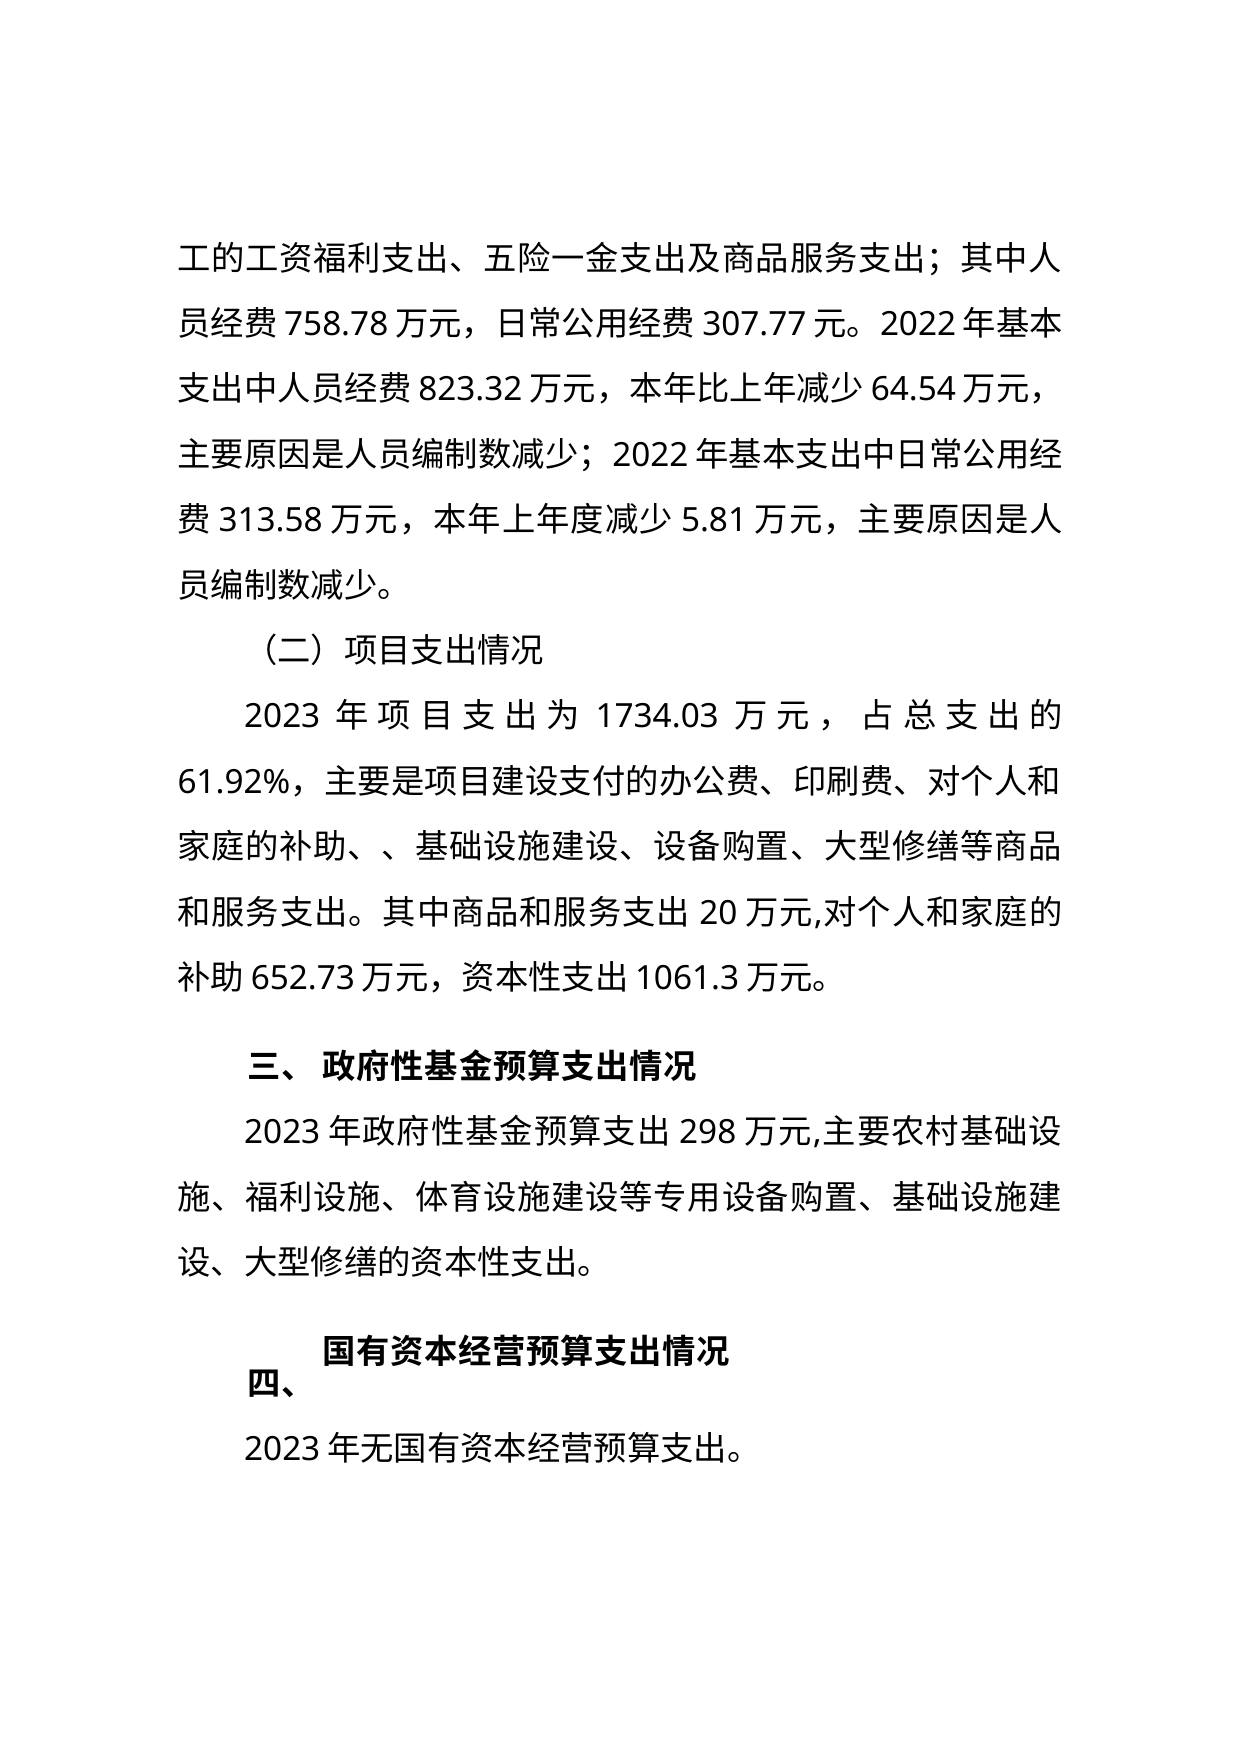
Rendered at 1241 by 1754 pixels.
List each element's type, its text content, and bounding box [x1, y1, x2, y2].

text 2023年项目支出为1734.03万元，占总支出的61.92%，主要是项目建设支付的办公费、印刷费、对个人和家庭的补助、、基础设施建设、设备购置、大型修缮等商品和服务支出。其中商品和服务支出20万元,对个人和家庭的补助652.73万元，资本性支出1061.3万元。 [177, 681, 1063, 1008]
text 2023年无国有资本经营预算支出。 [177, 1414, 1063, 1479]
list 国有资本经营预算支出情况 [247, 1316, 1063, 1414]
text 2023年政府性基金预算支出298万元,主要农村基础设施、福利设施、体育设施建设等专用设备购置、基础设施建设、大型修缮的资本性支出。 [177, 1097, 1063, 1293]
list 政府性基金预算支出情况 [247, 1031, 1063, 1097]
list 项目支出情况 [177, 615, 1063, 681]
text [177, 223, 1063, 615]
